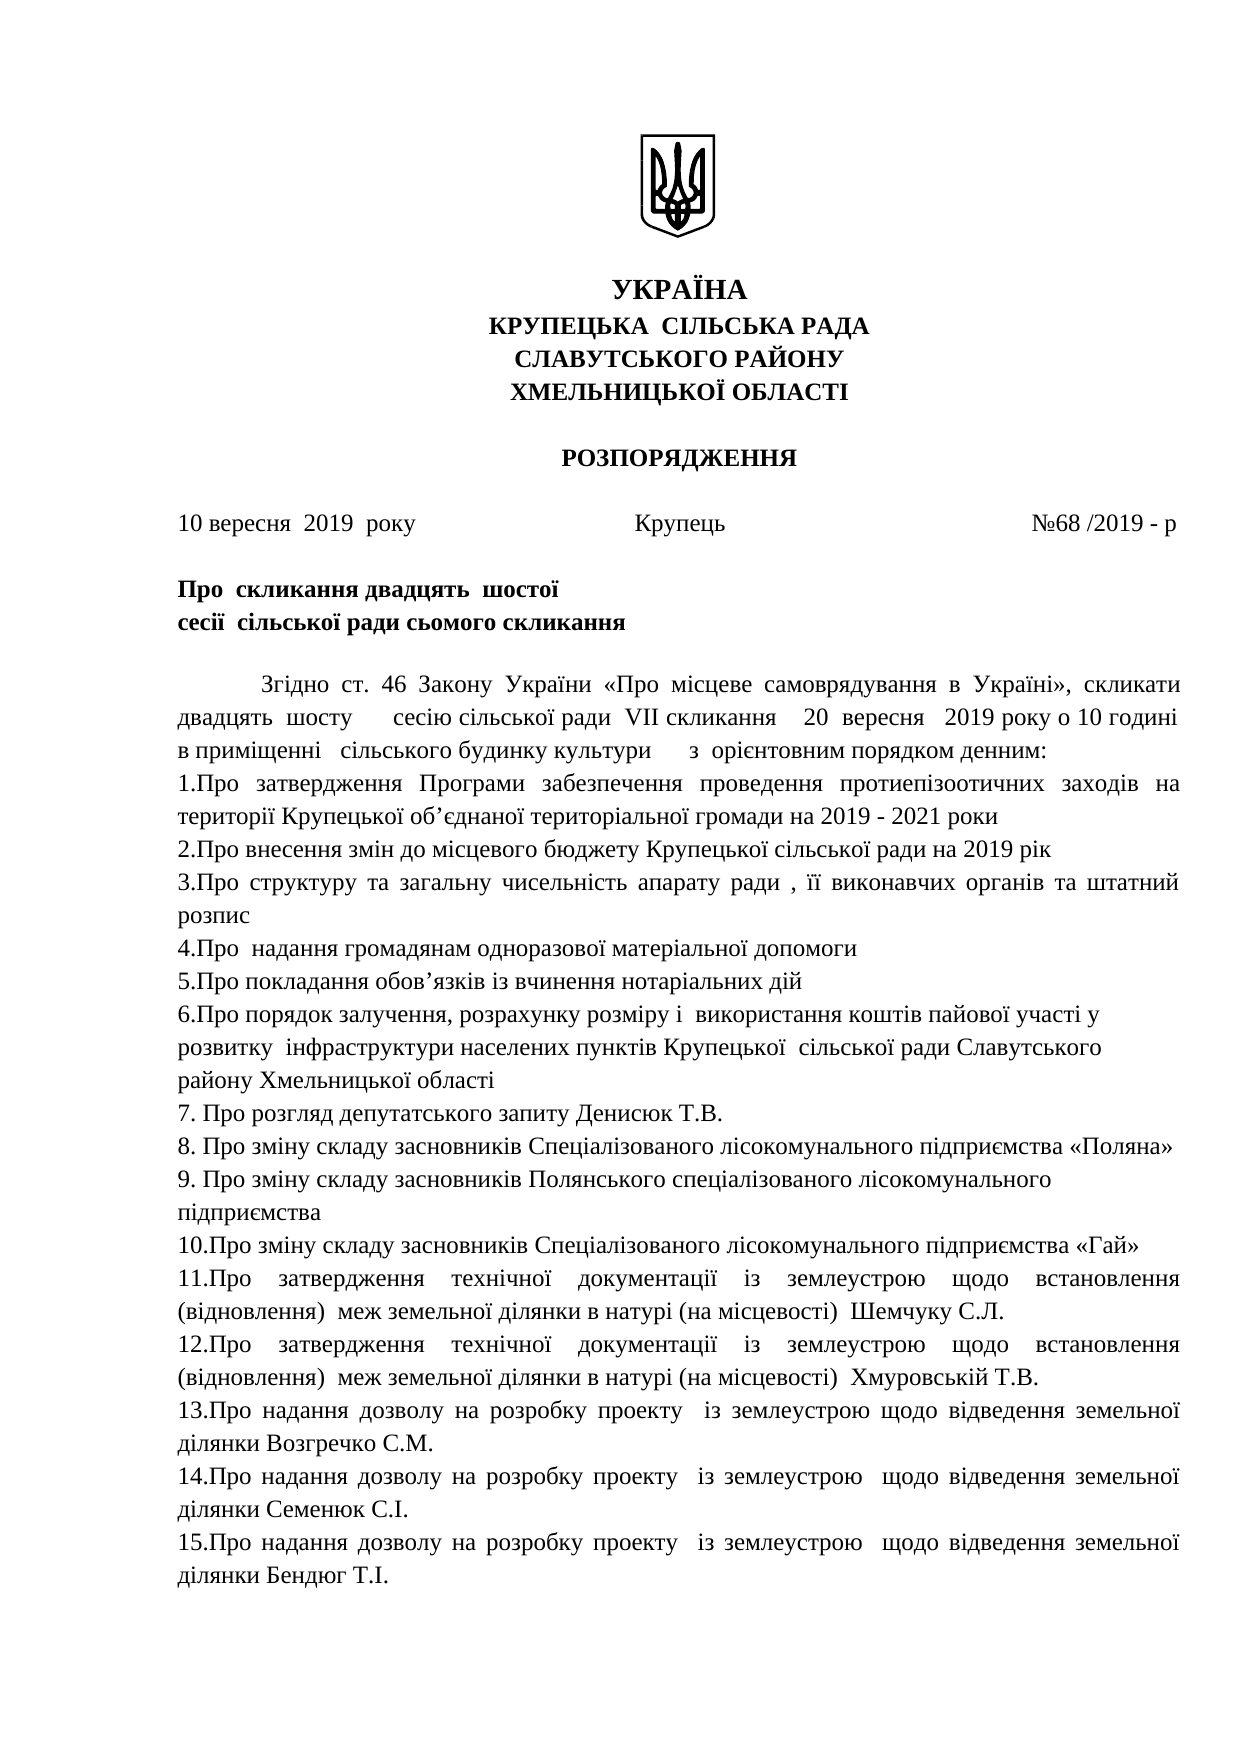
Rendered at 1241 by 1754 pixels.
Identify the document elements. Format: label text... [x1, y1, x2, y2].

text Про скликання двадцять шостої [177, 574, 1181, 603]
text Згідно ст. 46 Закону України «Про місцеве самоврядування в Україні», скликати двадцять шосту сесію сільської ради VIІ скликання 20 вересня 2019 року о 10 годині в приміщенні сільського будинку культури з орієнтовним порядком денним: [177, 669, 1181, 764]
text РОЗПОРЯДЖЕННЯ [177, 443, 1181, 472]
text 14.Про надання дозволу на розробку проекту із землеустрою щодо відведення земельної ділянки Семенюк С.І. [177, 1461, 1181, 1523]
text 3.Про структуру та загальну чисельність апарату ради , її виконавчих органів та штатний розпис [177, 867, 1181, 929]
text 12.Про затвердження технічної документації із землеустрою щодо встановлення (відновлення) меж земельної ділянки в натурі (на місцевості) Хмуровській Т.В. [177, 1329, 1181, 1391]
text сесії сільської ради сьомого скликання [177, 607, 1181, 636]
text 9. Про зміну складу засновників Полянського спеціалізованого лісокомунального підприємства [177, 1164, 1181, 1226]
text 13.Про надання дозволу на розробку проекту із землеустрою щодо відведення земельної ділянки Возгречко С.М. [177, 1395, 1181, 1457]
text 4.Про надання громадянам одноразової матеріальної допомоги [177, 933, 1181, 962]
text КРУПЕЦЬКА СІЛЬСЬКА РАДА [177, 311, 1181, 339]
subtitle 6.Про порядок залучення, розрахунку розміру і використання коштів пайової участі у розвитку інфраструктури населених пунктів Крупецької сільської ради Славутського району Хмельницької області [177, 999, 1181, 1094]
text 8. Про зміну складу засновників Спеціалізованого лісокомунального підприємства «Поляна» [177, 1131, 1181, 1160]
text 11.Про затвердження технічної документації із землеустрою щодо встановлення (відновлення) меж земельної ділянки в натурі (на місцевості) Шемчуку С.Л. [177, 1263, 1181, 1325]
text 1.Про затвердження Програми забезпечення проведення протиепізоотичних заходів на території Крупецької об’єднаної територіальної громади на 2019 - 2021 роки [177, 768, 1181, 830]
text 10 вересня 2019 року Крупець №68 /2019 - р [177, 508, 1181, 537]
text 10.Про зміну складу засновників Спеціалізованого лісокомунального підприємства «Гай» [177, 1230, 1181, 1259]
text СЛАВУТСЬКОГО РАЙОНУ [177, 344, 1181, 373]
text 2.Про внесення змін до місцевого бюджету Крупецької сільської ради на 2019 рік [177, 834, 1181, 863]
text ХМЕЛЬНИЦЬКОЇ ОБЛАСТІ [177, 377, 1181, 406]
text 5.Про покладання обов’язків із вчинення нотаріальних дій [177, 966, 1181, 995]
text УКРАЇНА [177, 272, 1181, 306]
text 15.Про надання дозволу на розробку проекту із землеустрою щодо відведення земельної ділянки Бендюг Т.І. [177, 1527, 1181, 1589]
text 7. Про розгляд депутатського запиту Денисюк Т.В. [177, 1098, 1181, 1127]
